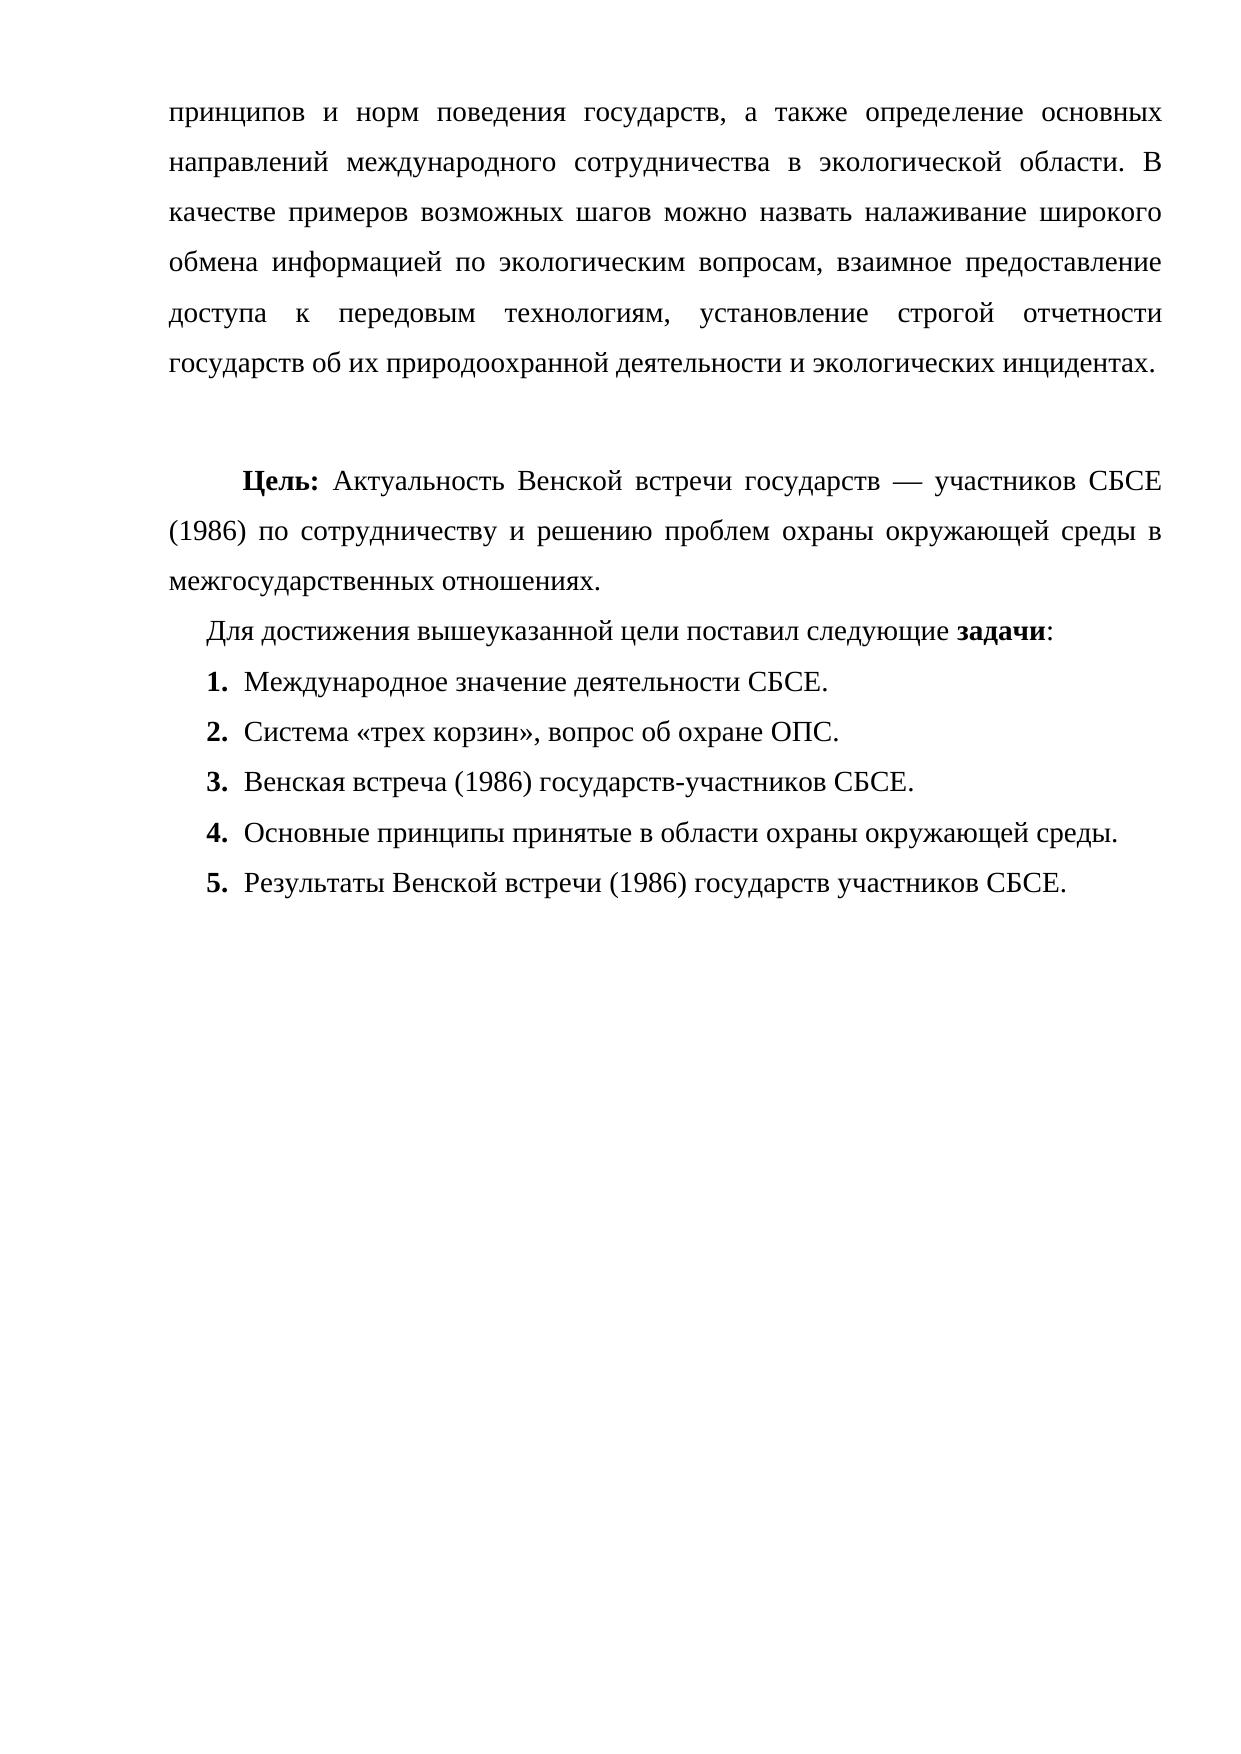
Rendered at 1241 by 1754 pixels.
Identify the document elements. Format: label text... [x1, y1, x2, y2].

list Система «трех корзин», вопрос об охране ОПС. [206, 714, 1162, 748]
text Для достижения вышеуказанной цели поставил следующие задачи: [169, 613, 1162, 647]
text Цель: Актуальность Венской встречи государств — участников СБСЕ (1986) по сотрудничеству и решению проблем охраны окружающей среды в межгосударственных отношениях. [169, 463, 1162, 597]
list Результаты Венской встречи (1986) государств участников СБСЕ. [206, 865, 1162, 899]
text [169, 94, 1162, 379]
list Основные принципы принятые в области охраны окружающей среды. [206, 815, 1162, 848]
list Венская встреча (1986) государств-участников СБСЕ. [206, 764, 1162, 798]
list Международное значение деятельности СБСЕ. [206, 664, 1162, 697]
